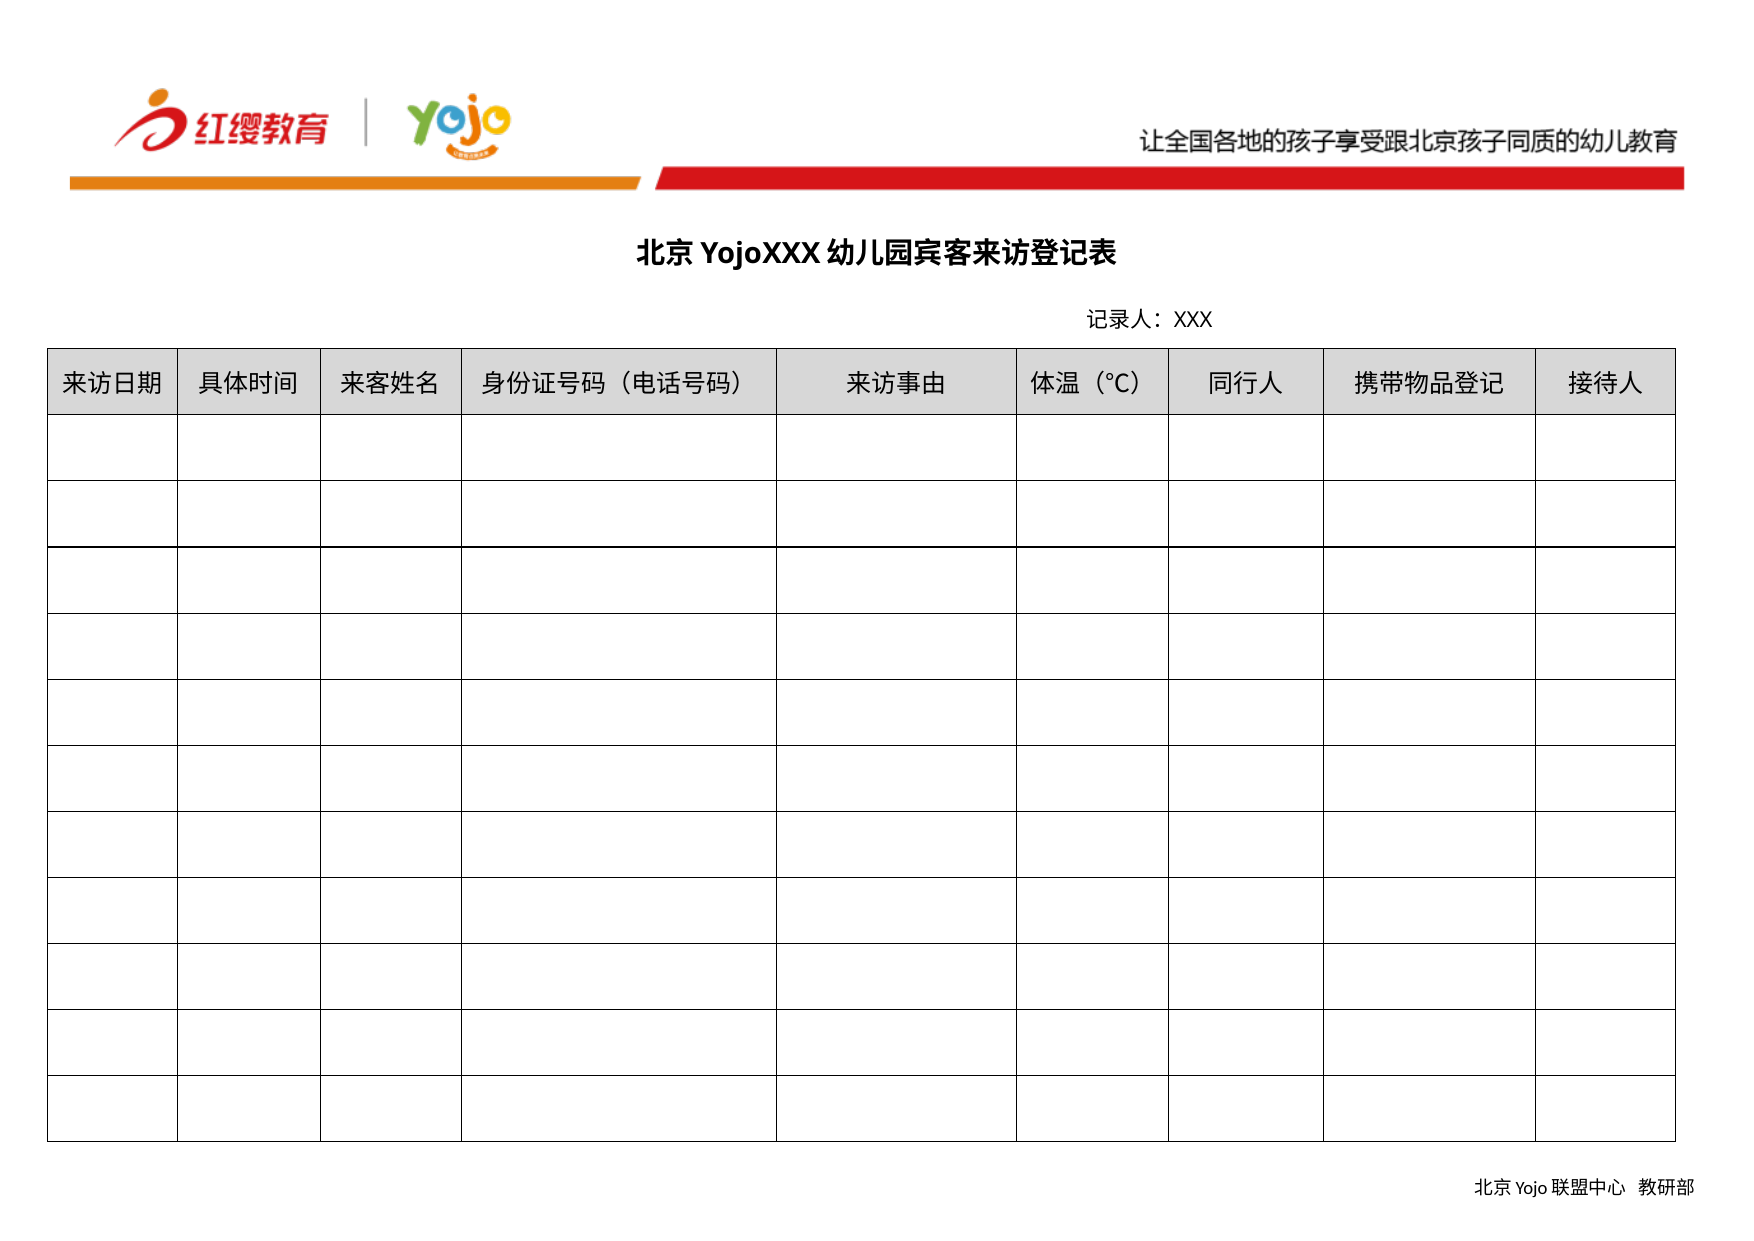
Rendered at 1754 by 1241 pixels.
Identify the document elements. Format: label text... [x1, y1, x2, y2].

table_cell [1324, 944, 1535, 1009]
table_cell [48, 680, 177, 744]
table_cell [777, 1010, 1016, 1075]
table_cell [1324, 746, 1535, 811]
table_cell [178, 1010, 320, 1075]
table_cell [1017, 1076, 1168, 1141]
table_cell [1017, 1010, 1168, 1075]
table_cell [178, 746, 320, 811]
table_cell [321, 614, 461, 678]
table_cell [1536, 548, 1675, 612]
table_cell [321, 1010, 461, 1075]
table_cell [1324, 415, 1535, 480]
table_cell [178, 1076, 320, 1141]
table_cell [178, 415, 320, 480]
table_cell [48, 1076, 177, 1141]
table_cell [178, 812, 320, 877]
table_cell [777, 680, 1016, 744]
table_cell [1324, 1076, 1535, 1141]
table_cell [178, 548, 320, 612]
table_cell [178, 680, 320, 744]
table_cell [462, 415, 776, 480]
table_cell [1169, 614, 1323, 678]
table_cell [462, 1010, 776, 1075]
table_cell [1017, 944, 1168, 1009]
table_cell [1536, 944, 1675, 1009]
table_cell [178, 944, 320, 1009]
table_cell [777, 481, 1016, 546]
table_cell [321, 812, 461, 877]
table_cell [321, 1076, 461, 1141]
text 北京YojoXXX幼儿园宾客来访登记表 记录人：XXX [59, 218, 1695, 348]
table_cell [48, 812, 177, 877]
table_cell [48, 548, 177, 612]
table_cell [777, 812, 1016, 877]
table_cell [462, 548, 776, 612]
table_cell [1169, 548, 1323, 612]
table_cell [1017, 878, 1168, 943]
table_header 同行人 [1169, 349, 1323, 414]
table_cell [48, 481, 177, 546]
table_cell [48, 944, 177, 1009]
table_cell [1017, 746, 1168, 811]
table_cell [1536, 481, 1675, 546]
table_cell [1324, 812, 1535, 877]
table_header 体温（℃） [1017, 349, 1168, 414]
table_cell [777, 614, 1016, 678]
table_cell [1324, 878, 1535, 943]
table_cell [1169, 746, 1323, 811]
table_cell [48, 746, 177, 811]
table_cell [777, 944, 1016, 1009]
table_header 来访日期 [48, 349, 177, 414]
table_cell [462, 614, 776, 678]
table_cell [462, 812, 776, 877]
table_cell [1017, 481, 1168, 546]
table_cell [1169, 415, 1323, 480]
table_cell [1169, 812, 1323, 877]
table_cell [1169, 1010, 1323, 1075]
table_cell [1324, 1010, 1535, 1075]
table_cell [48, 1010, 177, 1075]
table_cell [777, 746, 1016, 811]
table_cell [1324, 481, 1535, 546]
table_cell [178, 614, 320, 678]
table_cell [321, 878, 461, 943]
table_cell [777, 878, 1016, 943]
table_header 身份证号码（电话号码） [462, 349, 776, 414]
table_cell [178, 878, 320, 943]
table_cell [1017, 812, 1168, 877]
table_cell [1017, 614, 1168, 678]
table_cell [1169, 878, 1323, 943]
table_cell [1169, 680, 1323, 744]
table_cell [1324, 614, 1535, 678]
table_cell [1017, 548, 1168, 612]
table_cell [321, 680, 461, 744]
table_cell [777, 1076, 1016, 1141]
table_cell [1536, 1076, 1675, 1141]
table_header 接待人 [1536, 349, 1675, 414]
table_cell [462, 878, 776, 943]
table_cell [321, 746, 461, 811]
table_cell [48, 614, 177, 678]
table_cell [48, 878, 177, 943]
table_cell [1536, 614, 1675, 678]
table_cell [178, 481, 320, 546]
table_header 来客姓名 [321, 349, 461, 414]
table_cell [462, 944, 776, 1009]
table_cell [777, 415, 1016, 480]
table_cell [462, 481, 776, 546]
table_cell [1169, 1076, 1323, 1141]
table_cell [321, 481, 461, 546]
table_cell [777, 548, 1016, 612]
table_cell [1536, 680, 1675, 744]
table_cell [1324, 548, 1535, 612]
table_cell [1536, 812, 1675, 877]
table_cell [1017, 415, 1168, 480]
table_cell [1536, 1010, 1675, 1075]
table_cell [1169, 944, 1323, 1009]
table_cell [1169, 481, 1323, 546]
table_cell [321, 415, 461, 480]
table_cell [1536, 415, 1675, 480]
picture [69, 61, 1685, 205]
table_cell [1536, 878, 1675, 943]
table_cell [462, 1076, 776, 1141]
table_cell [462, 680, 776, 744]
table_header 携带物品登记 [1324, 349, 1535, 414]
table_cell [1324, 680, 1535, 744]
table_cell [1017, 680, 1168, 744]
table_cell [462, 746, 776, 811]
table_header 来访事由 [777, 349, 1016, 414]
table_cell [48, 415, 177, 480]
table_cell [1536, 746, 1675, 811]
table_header 具体时间 [178, 349, 320, 414]
table_cell [321, 548, 461, 612]
table_cell [321, 944, 461, 1009]
